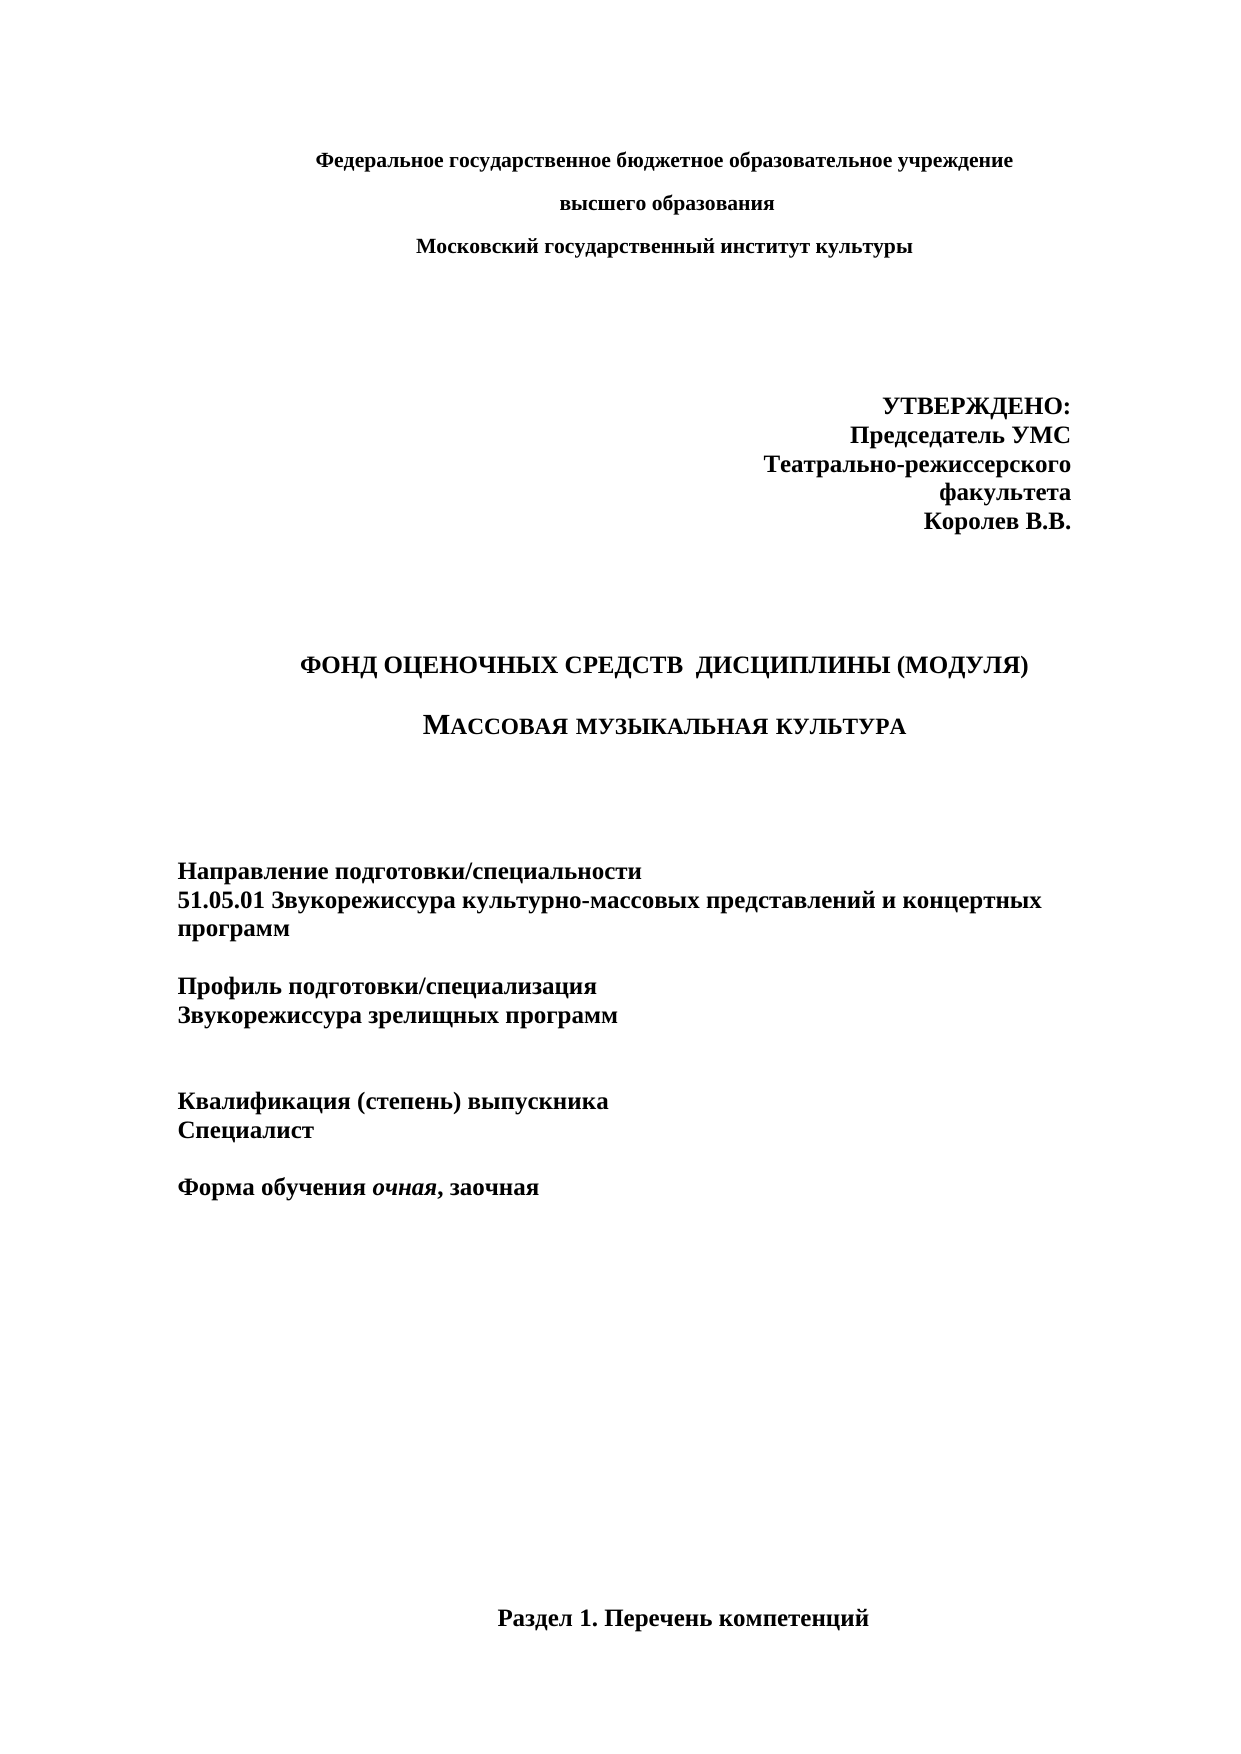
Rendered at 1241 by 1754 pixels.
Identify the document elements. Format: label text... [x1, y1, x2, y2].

table_header Массовая музыкальная культура [269, 708, 1059, 770]
text Театрально-режиссерского [177, 449, 1071, 477]
list Раздел 1. Перечень компетенций [215, 1603, 1152, 1632]
text высшего образования [177, 190, 1152, 233]
text Специалист [177, 1115, 1152, 1143]
text Квалификация (степень) выпускника [177, 1086, 1152, 1115]
text 51.05.01 Звукорежиссура культурно-массовых представлений и концертных программ [177, 885, 1152, 942]
text УТВЕРЖДЕНО: [177, 391, 1071, 420]
text Профиль подготовки/специализация [177, 971, 1152, 1000]
text ФОНД ОЦЕНОЧНЫХ СРЕДСТВ ДИСЦИПЛИНЫ (МОДУЛЯ) [177, 650, 1152, 707]
text Федеральное государственное бюджетное образовательное учреждение [177, 147, 1152, 190]
text Председатель УМС [177, 420, 1071, 449]
text Королев В.В. [177, 506, 1071, 535]
text Звукорежиссура зрелищных программ [177, 1000, 1152, 1028]
text факультета [177, 477, 1071, 506]
text Направление подготовки/специальности [177, 856, 1152, 885]
text Московский государственный институт культуры [177, 233, 1152, 276]
text Форма обучения очная, заочная [177, 1172, 1152, 1201]
